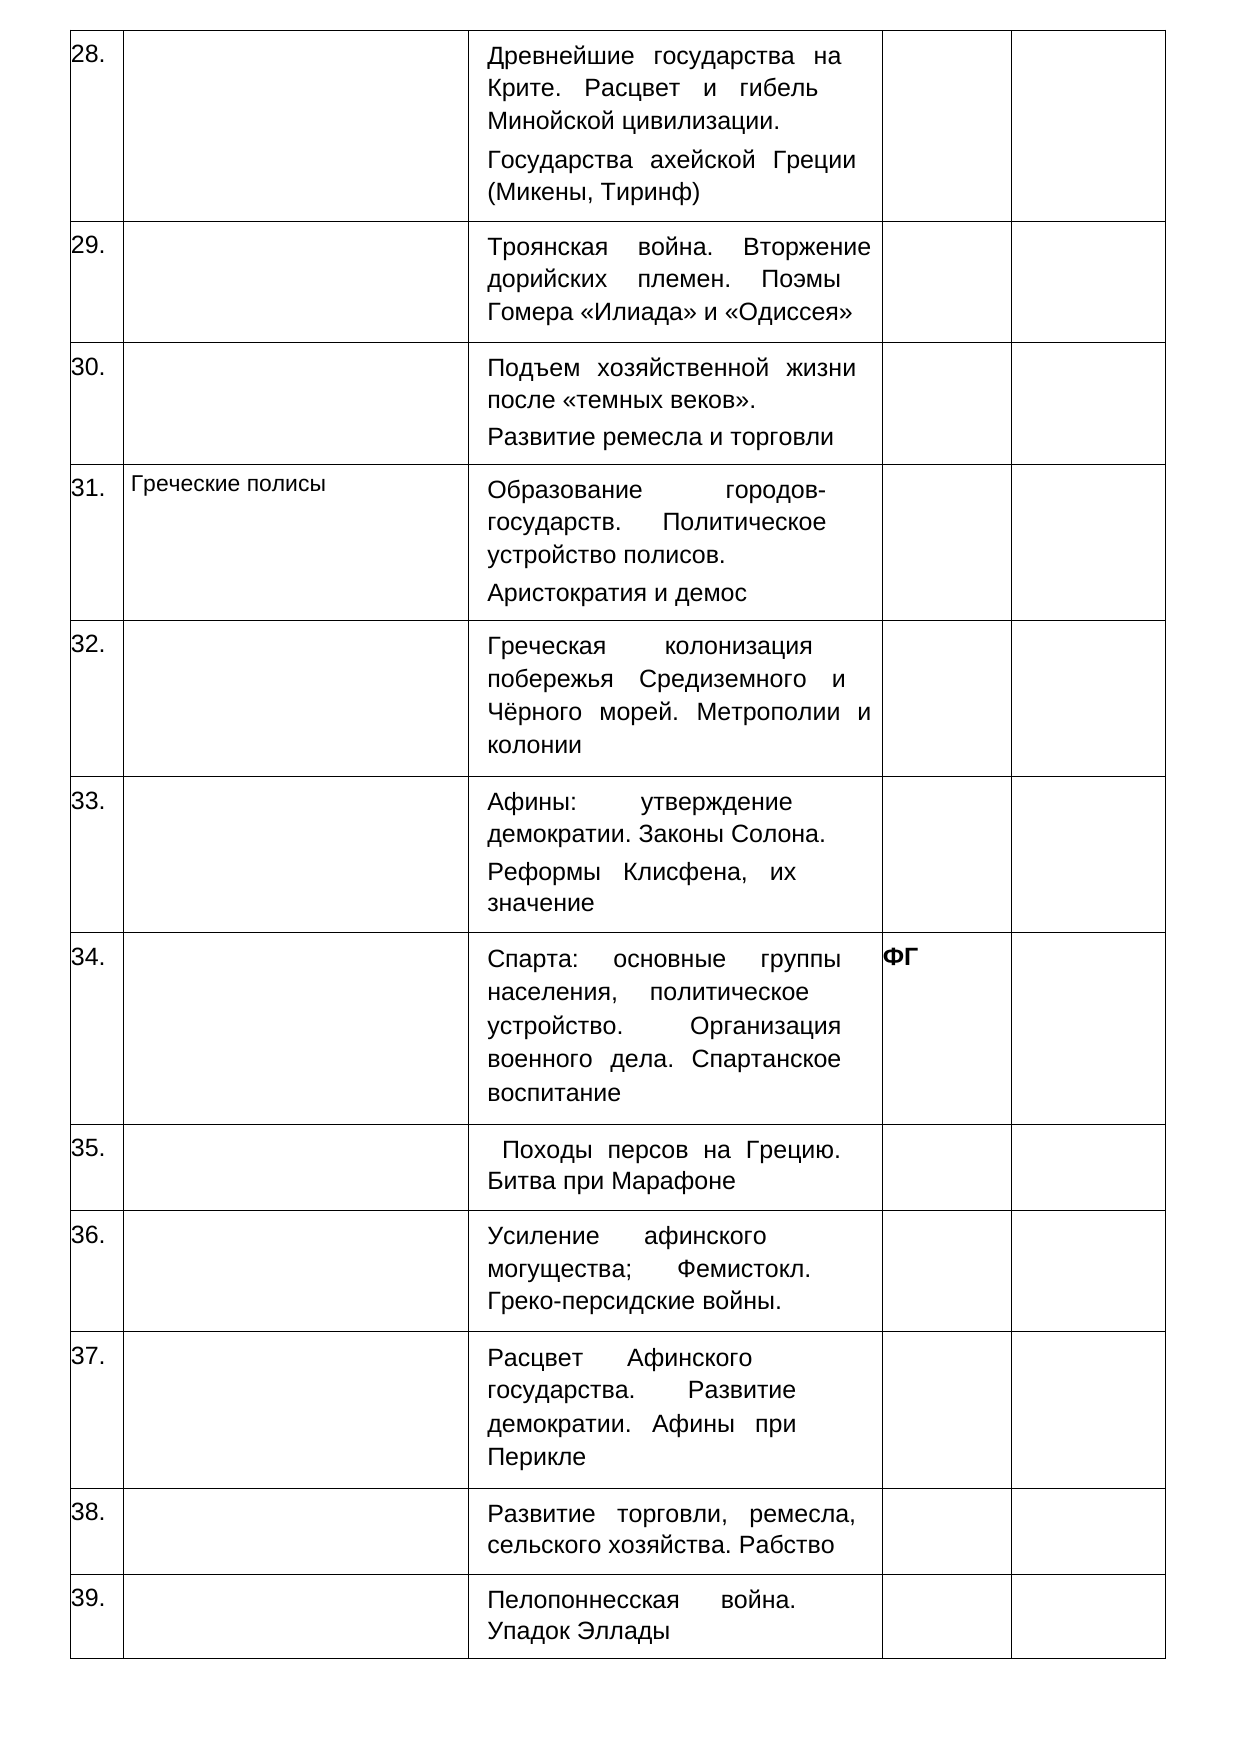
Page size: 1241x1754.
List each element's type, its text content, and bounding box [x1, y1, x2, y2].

table_cell 29. [71, 222, 123, 342]
table_cell [124, 1125, 468, 1210]
table_cell Расцвет Афинского государства. Развитие демократии. Афины при Перикле [469, 1332, 882, 1487]
table_cell [883, 1575, 1011, 1658]
table_cell 38. [71, 1489, 123, 1574]
table_cell [883, 465, 1011, 620]
table_cell [124, 621, 468, 776]
table_cell Развитие торговли, ремесла, сельского хозяйства. Рабство [469, 1489, 882, 1574]
table_cell [883, 777, 1011, 932]
table_cell [883, 1489, 1011, 1574]
table_cell [124, 933, 468, 1123]
table_cell Образование городов- государств. Политическое устройство полисов. Аристократия и демос [469, 465, 882, 620]
table_cell Афины: утверждение демократии. Законы Солона. Реформы Клисфена, их значение [469, 777, 882, 932]
table_cell [883, 621, 1011, 776]
table_cell Подъем хозяйственной жизни после «темных веков». Развитие ремесла и торговли [469, 343, 882, 463]
table_cell [124, 31, 468, 221]
table_cell [1012, 621, 1165, 776]
table_cell Троянская война. Вторжение дорийских племен. Поэмы Гомера «Илиада» и «Одиссея» [469, 222, 882, 342]
table_cell 36. [71, 1211, 123, 1331]
table_cell ФГ [883, 933, 1011, 1123]
table_cell Древнейшие государства на Крите. Расцвет и гибель Минойской цивилизации. Государства ахейской Греции (Микены, Тиринф) [469, 31, 882, 221]
table_cell [124, 343, 468, 463]
table_cell 31. [71, 465, 123, 620]
table_cell 28. [71, 31, 123, 221]
table_cell [1012, 1211, 1165, 1331]
table_cell [1012, 1332, 1165, 1487]
table_cell 34. [71, 933, 123, 1123]
table_cell Спарта: основные группы населения, политическое устройство. Организация военного дела. Спартанское воспитание [469, 933, 882, 1123]
table_cell 37. [71, 1332, 123, 1487]
table_cell [1012, 933, 1165, 1123]
table_cell 30. [71, 343, 123, 463]
table_cell Греческая колонизация побережья Средиземного и Чёрного морей. Метрополии и колонии [469, 621, 882, 776]
table_cell [883, 1332, 1011, 1487]
table_cell [883, 1211, 1011, 1331]
table_cell [1012, 465, 1165, 620]
table_cell Греческие полисы [124, 465, 468, 620]
table_cell [124, 222, 468, 342]
table_cell [1012, 31, 1165, 221]
table_cell [1012, 777, 1165, 932]
table_cell [883, 31, 1011, 221]
table_cell [124, 1489, 468, 1574]
table_cell [124, 1575, 468, 1658]
table_cell Усиление афинского могущества; Фемистокл. Греко-персидские войны. [469, 1211, 882, 1331]
table_cell Пелопоннесская война. Упадок Эллады [469, 1575, 882, 1658]
table_cell [124, 1211, 468, 1331]
table_cell Походы персов на Грецию. Битва при Марафоне [469, 1125, 882, 1210]
table_cell [1012, 1575, 1165, 1658]
table_cell 39. [71, 1575, 123, 1658]
table_cell [883, 222, 1011, 342]
table_cell [1012, 1125, 1165, 1210]
table_cell [883, 343, 1011, 463]
table_cell [124, 777, 468, 932]
table_cell 35. [71, 1125, 123, 1210]
table_cell [883, 1125, 1011, 1210]
table_cell 33. [71, 777, 123, 932]
table_cell [1012, 222, 1165, 342]
table_cell [124, 1332, 468, 1487]
table_cell 32. [71, 621, 123, 776]
table_cell [1012, 1489, 1165, 1574]
table_cell [1012, 343, 1165, 463]
